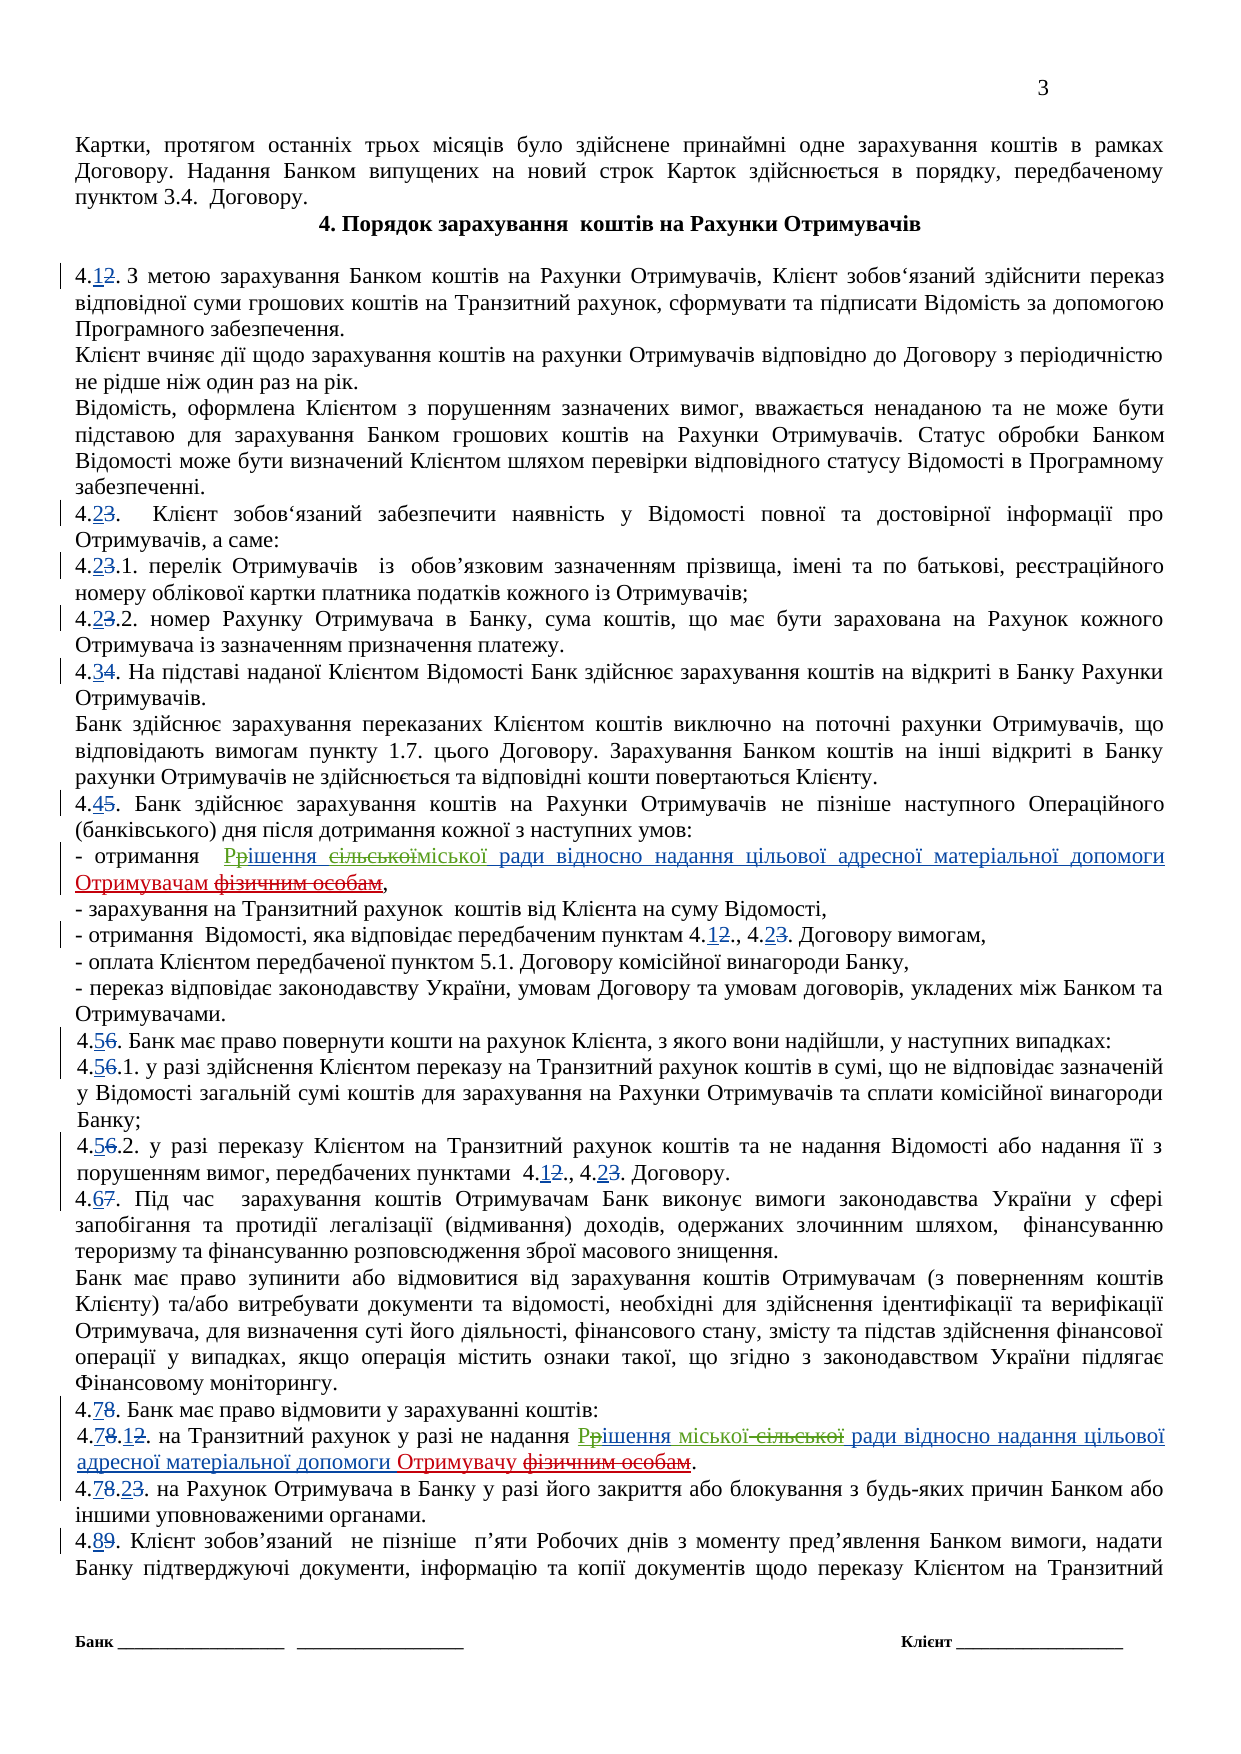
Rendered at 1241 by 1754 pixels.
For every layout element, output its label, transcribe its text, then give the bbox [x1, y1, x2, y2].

text Клієнт вчиняє дії щодо зарахування коштів на рахунки Отримувачів відповідно до Договору з періодичністю не рідше ніж один раз на рік. [75, 342, 1165, 394]
text 4.. Клієнт зобов‘язаний забезпечити наявність у Відомості повної та достовірної інформації про Отримувачів, а саме: [75, 500, 1165, 552]
text - отримання Відомості, яка відповідає передбаченим пунктам 4.., 4.. Договору вимогам, [75, 921, 1165, 948]
text - отримання , [75, 842, 1165, 895]
text 4.. З метою зарахування Банком коштів на Рахунки Отримувачів, Клієнт зобов‘язаний здійснити переказ відповідної суми грошових коштів на Транзитний рахунок, сформувати та підписати Відомість за допомогою Програмного забезпечення. [75, 262, 1165, 342]
text Відомість, оформлена Клієнтом з порушенням зазначених вимог, вважається ненаданою та не може бути підставою для зарахування Банком грошових коштів на Рахунки Отримувачів. Статус обробки Банком Відомості може бути визначений Клієнтом шляхом перевірки відповідного статусу Відомості в Програмному забезпеченні. [75, 394, 1165, 500]
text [75, 131, 1165, 210]
text 4..1. перелік Отримувачів із обов’язковим зазначенням прізвища, імені та по батькові, реєстраційного номеру облікової картки платника податків кожного із Отримувачів; [75, 552, 1165, 605]
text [75, 1527, 1165, 1580]
text - переказ відповідає законодавству України, умовам Договору та умовам договорів, укладених між Банком та Отримувачами. [75, 974, 1165, 1027]
text 4.. На підставі наданої Клієнтом Відомості Банк здійснює зарахування коштів на відкриті в Банку Рахунки Отримувачів. [75, 658, 1165, 711]
text 4. Порядок зарахування коштів на Рахунки Отримувачів [75, 210, 1165, 236]
text Банк має право зупинити або відмовитися від зарахування коштів Отримувачам (з поверненням коштів Клієнту) та/або витребувати документи та відомості, необхідні для здійснення ідентифікації та верифікації Отримувача, для визначення суті його діяльності, фінансового стану, змісту та підстав здійснення фінансової операції у випадках, якщо операція містить ознаки такої, що згідно з законодавством України підлягає Фінансовому моніторингу. [75, 1264, 1165, 1396]
text - зарахування на Транзитний рахунок коштів від Клієнта на суму Відомості, [75, 895, 1165, 921]
text 4.. Банк має право відмовити у зарахуванні коштів: [75, 1396, 1165, 1422]
text 4.. Під час зарахування коштів Отримувачам Банк виконує вимоги законодавства України у сфері запобігання та протидії легалізації (відмивання) доходів, одержаних злочинним шляхом, фінансуванню тероризму та фінансуванню розповсюдження зброї масового знищення. [75, 1185, 1165, 1264]
text - оплата Клієнтом передбаченої пунктом 5.1. Договору комісійної винагороди Банку, [75, 948, 1165, 974]
text 4..1. у разі здійснення Клієнтом переказу на Транзитний рахунок коштів в сумі, що не відповідає зазначеній у Відомості загальній сумі коштів для зарахування на Рахунки Отримувачів та сплати комісійної винагороди Банку; [77, 1053, 1165, 1132]
text 4.. Банк має право повернути кошти на рахунок Клієнта, з якого вони надійшли, у наступних випадках: [77, 1027, 1165, 1053]
text 4.. Банк здійснює зарахування коштів на Рахунки Отримувачів не пізніше наступного Операційного (банківського) дня після дотримання кожної з наступних умов: [75, 789, 1165, 842]
text Банк здійснює зарахування переказаних Клієнтом коштів виключно на поточні рахунки Отримувачів, що відповідають вимогам пункту 1.7. цього Договору. Зарахування Банком коштів на інші відкриті в Банку рахунки Отримувачів не здійснюється та відповідні кошти повертаються Клієнту. [75, 711, 1165, 789]
text 4..2. номер Рахунку Отримувача в Банку, сума коштів, що має бути зарахована на Рахунок кожного Отримувача із зазначенням призначення платежу. [75, 605, 1165, 658]
text 4... на Рахунок Отримувача в Банку у разі його закриття або блокування з будь-яких причин Банком або іншими уповноваженими органами. [75, 1475, 1165, 1527]
text 4..2. у разі переказу Клієнтом на Транзитний рахунок коштів та не надання Відомості або надання її з порушенням вимог, передбачених пунктами 4.., 4.. Договору. [77, 1132, 1165, 1185]
text 4... на Транзитний рахунок у разі не надання . [77, 1422, 1165, 1475]
